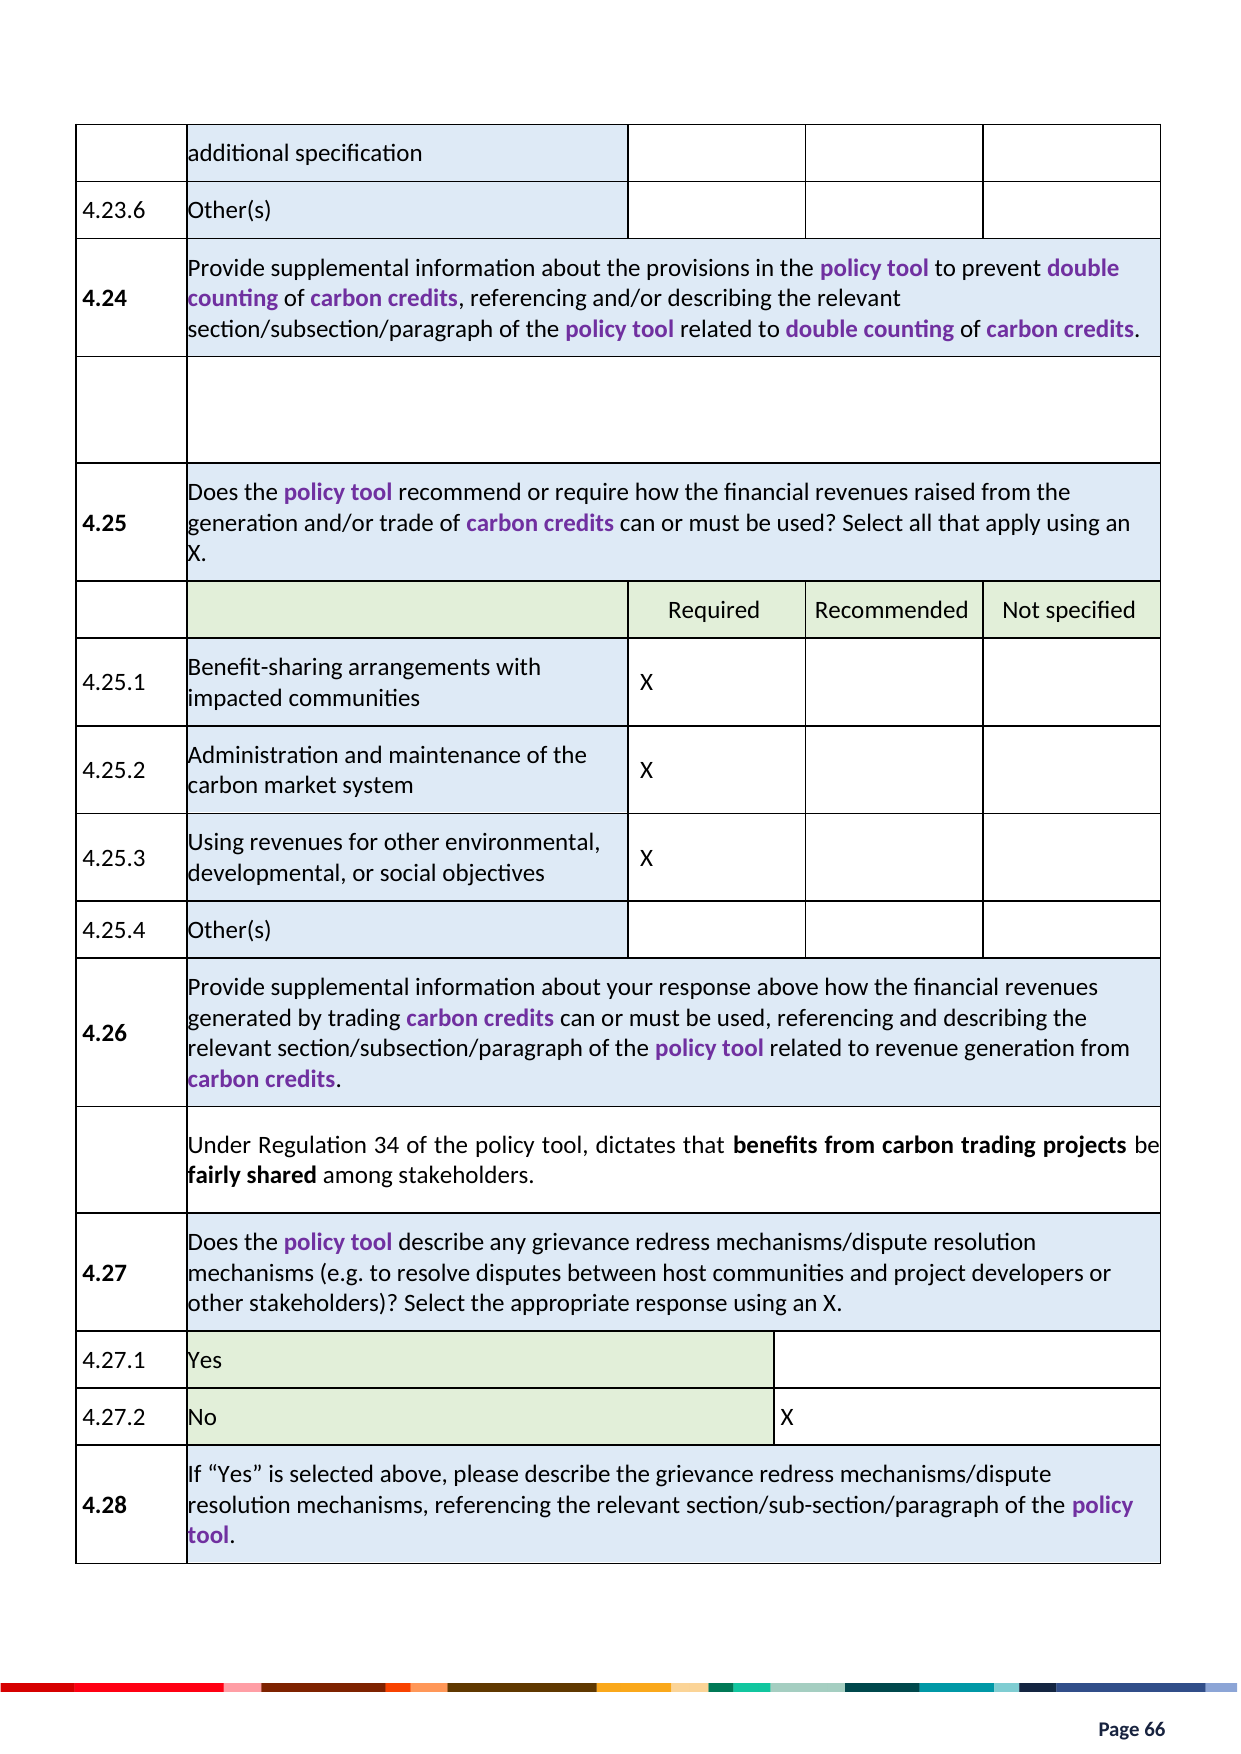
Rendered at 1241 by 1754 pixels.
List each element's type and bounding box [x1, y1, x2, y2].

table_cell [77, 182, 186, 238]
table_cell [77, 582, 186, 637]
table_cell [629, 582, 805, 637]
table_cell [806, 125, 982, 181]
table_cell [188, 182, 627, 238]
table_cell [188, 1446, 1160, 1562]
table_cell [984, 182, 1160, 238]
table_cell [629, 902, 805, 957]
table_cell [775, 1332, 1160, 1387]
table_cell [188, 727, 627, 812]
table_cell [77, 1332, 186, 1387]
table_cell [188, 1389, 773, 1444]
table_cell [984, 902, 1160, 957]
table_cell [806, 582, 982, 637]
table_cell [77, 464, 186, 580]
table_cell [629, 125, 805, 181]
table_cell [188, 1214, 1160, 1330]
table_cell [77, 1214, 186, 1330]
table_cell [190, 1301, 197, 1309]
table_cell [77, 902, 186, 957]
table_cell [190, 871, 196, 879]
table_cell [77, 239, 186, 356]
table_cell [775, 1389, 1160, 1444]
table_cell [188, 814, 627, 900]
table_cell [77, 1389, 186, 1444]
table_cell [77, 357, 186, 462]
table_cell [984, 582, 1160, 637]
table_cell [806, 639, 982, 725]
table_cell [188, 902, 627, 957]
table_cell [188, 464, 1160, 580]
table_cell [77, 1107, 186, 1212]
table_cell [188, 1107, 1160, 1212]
picture [0, 1683, 1236, 1692]
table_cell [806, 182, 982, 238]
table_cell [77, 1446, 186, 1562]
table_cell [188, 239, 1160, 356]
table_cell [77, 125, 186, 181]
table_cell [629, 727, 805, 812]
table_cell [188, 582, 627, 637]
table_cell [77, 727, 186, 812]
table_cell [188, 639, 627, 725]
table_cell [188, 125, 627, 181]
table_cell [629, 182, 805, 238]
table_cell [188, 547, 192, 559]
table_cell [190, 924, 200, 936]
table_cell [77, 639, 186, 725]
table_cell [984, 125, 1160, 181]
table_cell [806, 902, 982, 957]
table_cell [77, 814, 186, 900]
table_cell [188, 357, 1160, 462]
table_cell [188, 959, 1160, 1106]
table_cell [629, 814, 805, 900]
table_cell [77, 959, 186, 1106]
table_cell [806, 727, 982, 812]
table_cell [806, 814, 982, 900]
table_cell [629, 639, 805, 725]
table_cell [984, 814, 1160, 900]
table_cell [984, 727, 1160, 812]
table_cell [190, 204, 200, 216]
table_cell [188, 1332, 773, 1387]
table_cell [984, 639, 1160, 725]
